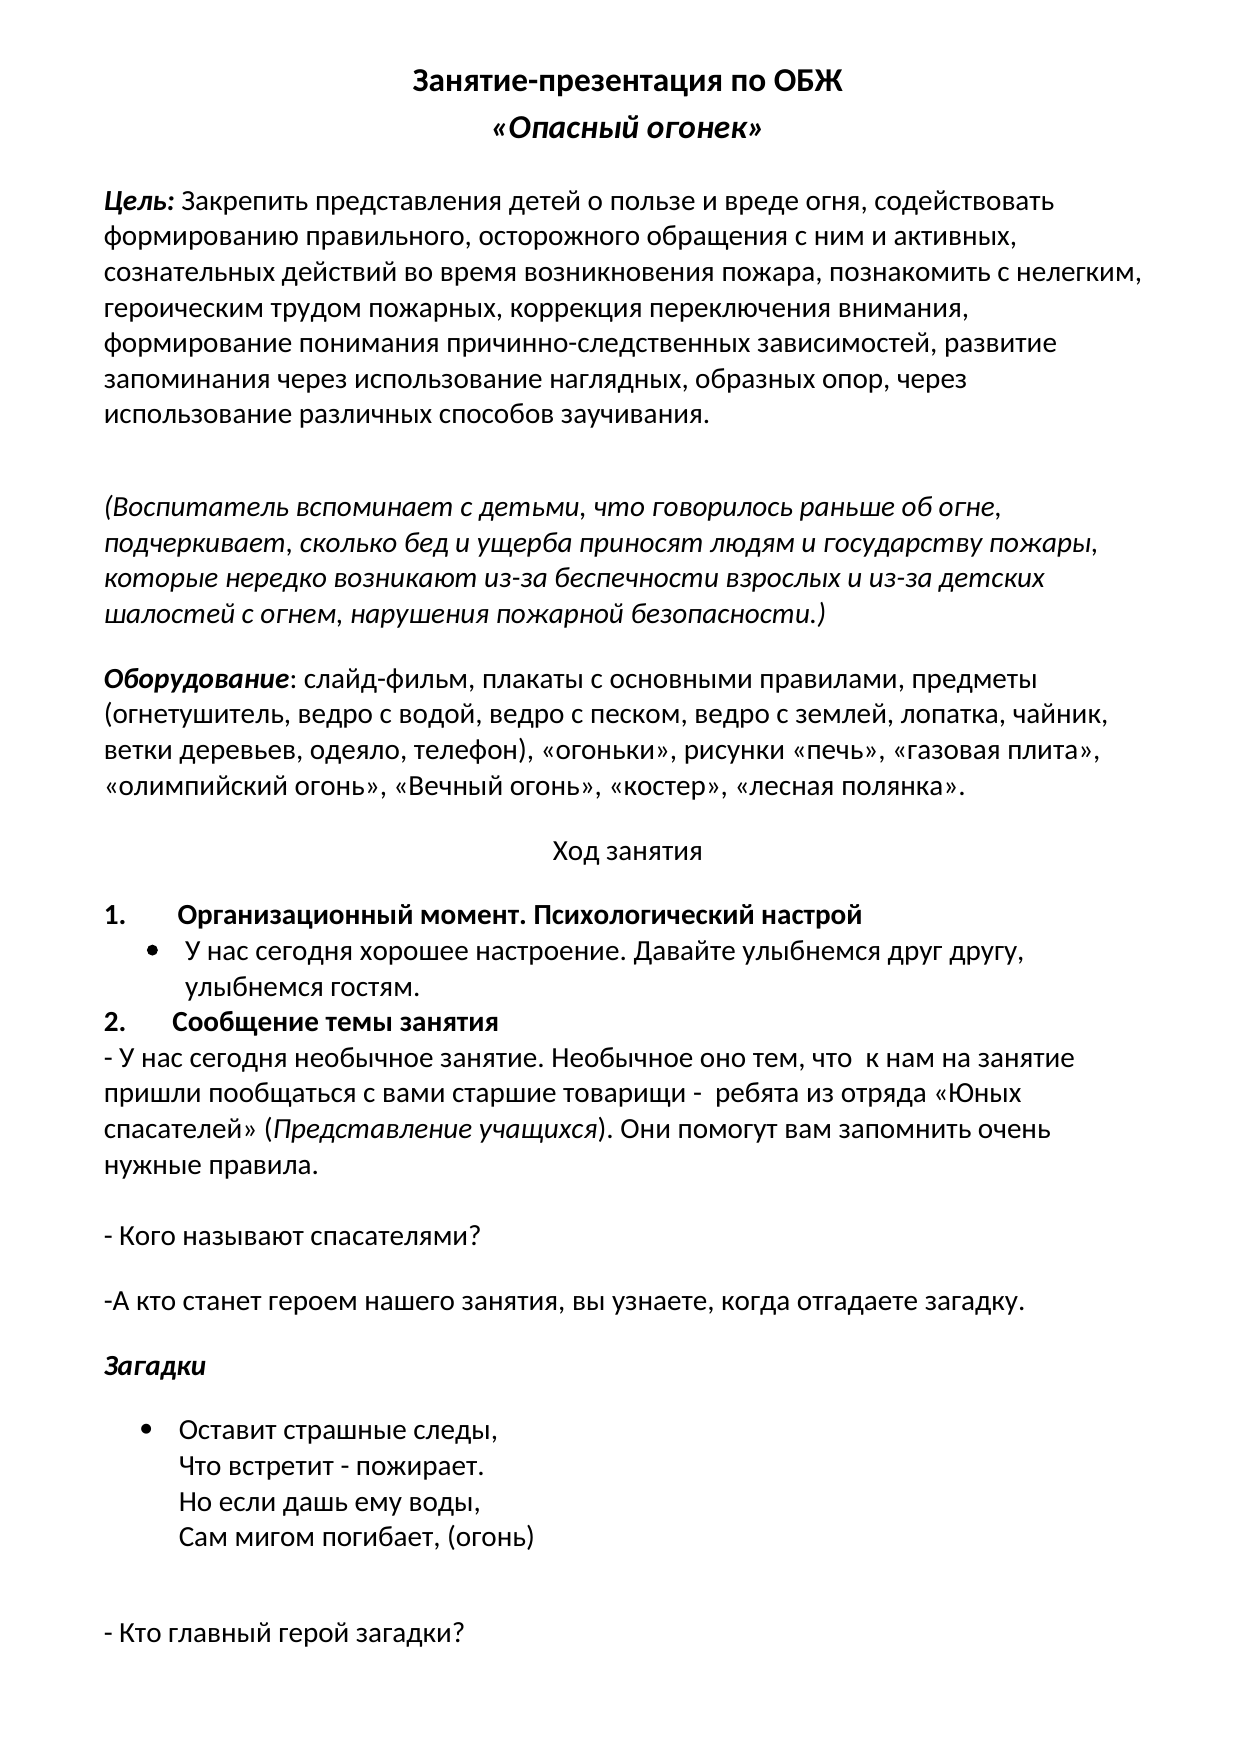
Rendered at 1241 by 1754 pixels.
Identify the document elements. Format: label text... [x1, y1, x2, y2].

text - Кого называют спасателями? [103, 1217, 1152, 1253]
list Оставит страшные следы, Что встретит - пожирает. Но если дашь ему воды, Сам мигом погибает, (огонь) [141, 1411, 1152, 1554]
text Цель: Закрепить представления детей о пользе и вреде огня, содействовать формированию правильного, осторожного обращения с ним и активных, сознательных действий во время возникновения пожара, познакомить с нелегким, героическим трудом пожарных, коррекция переключения внимания, формирование понимания причинно-следственных зависимостей, развитие запоминания через использование наглядных, образных опор, через использование различных способов заучивания. [103, 182, 1152, 459]
text Занятие-презентация по ОБЖ [103, 59, 1152, 100]
list 2. Сообщение темы занятия [103, 1003, 1152, 1039]
list Организационный момент. Психологический настрой [103, 896, 1152, 932]
text (Воспитатель вспоминает с детьми, что говорилось раньше об огне, подчеркивает, сколько бед и ущерба приносят людям и государству пожары, которые нередко возникают из-за беспечности взрослых и из-за детских шалостей с огнем, нарушения пожарной безопасности.) [103, 488, 1152, 631]
text - У нас сегодня необычное занятие. Необычное оно тем, что к нам на занятие пришли пообщаться с вами старшие товарищи - ребята из отряда «Юных спасателей» (Представление учащихся). Они помогут вам запомнить очень нужные правила. [103, 1039, 1152, 1181]
list У нас сегодня хорошее настроение. Давайте улыбнемся друг другу, улыбнемся гостям. [147, 932, 1152, 1003]
text -А кто станет героем нашего занятия, вы узнаете, когда отгадаете загадку. [103, 1282, 1152, 1317]
text «Опасный огонек» [103, 106, 1152, 147]
text Оборудование: слайд-фильм, плакаты с основными правилами, предметы (огнетушитель, ведро с водой, ведро с песком, ведро с землей, лопатка, чайник, ветки деревьев, одеяло, телефон), «огоньки», рисунки «печь», «газовая плита», «олимпийский огонь», «Вечный огонь», «костер», «лесная полянка». [103, 660, 1152, 802]
text Загадки [103, 1347, 1152, 1382]
text Ход занятия [103, 832, 1152, 867]
text - Кто главный герой загадки? [103, 1614, 1152, 1650]
